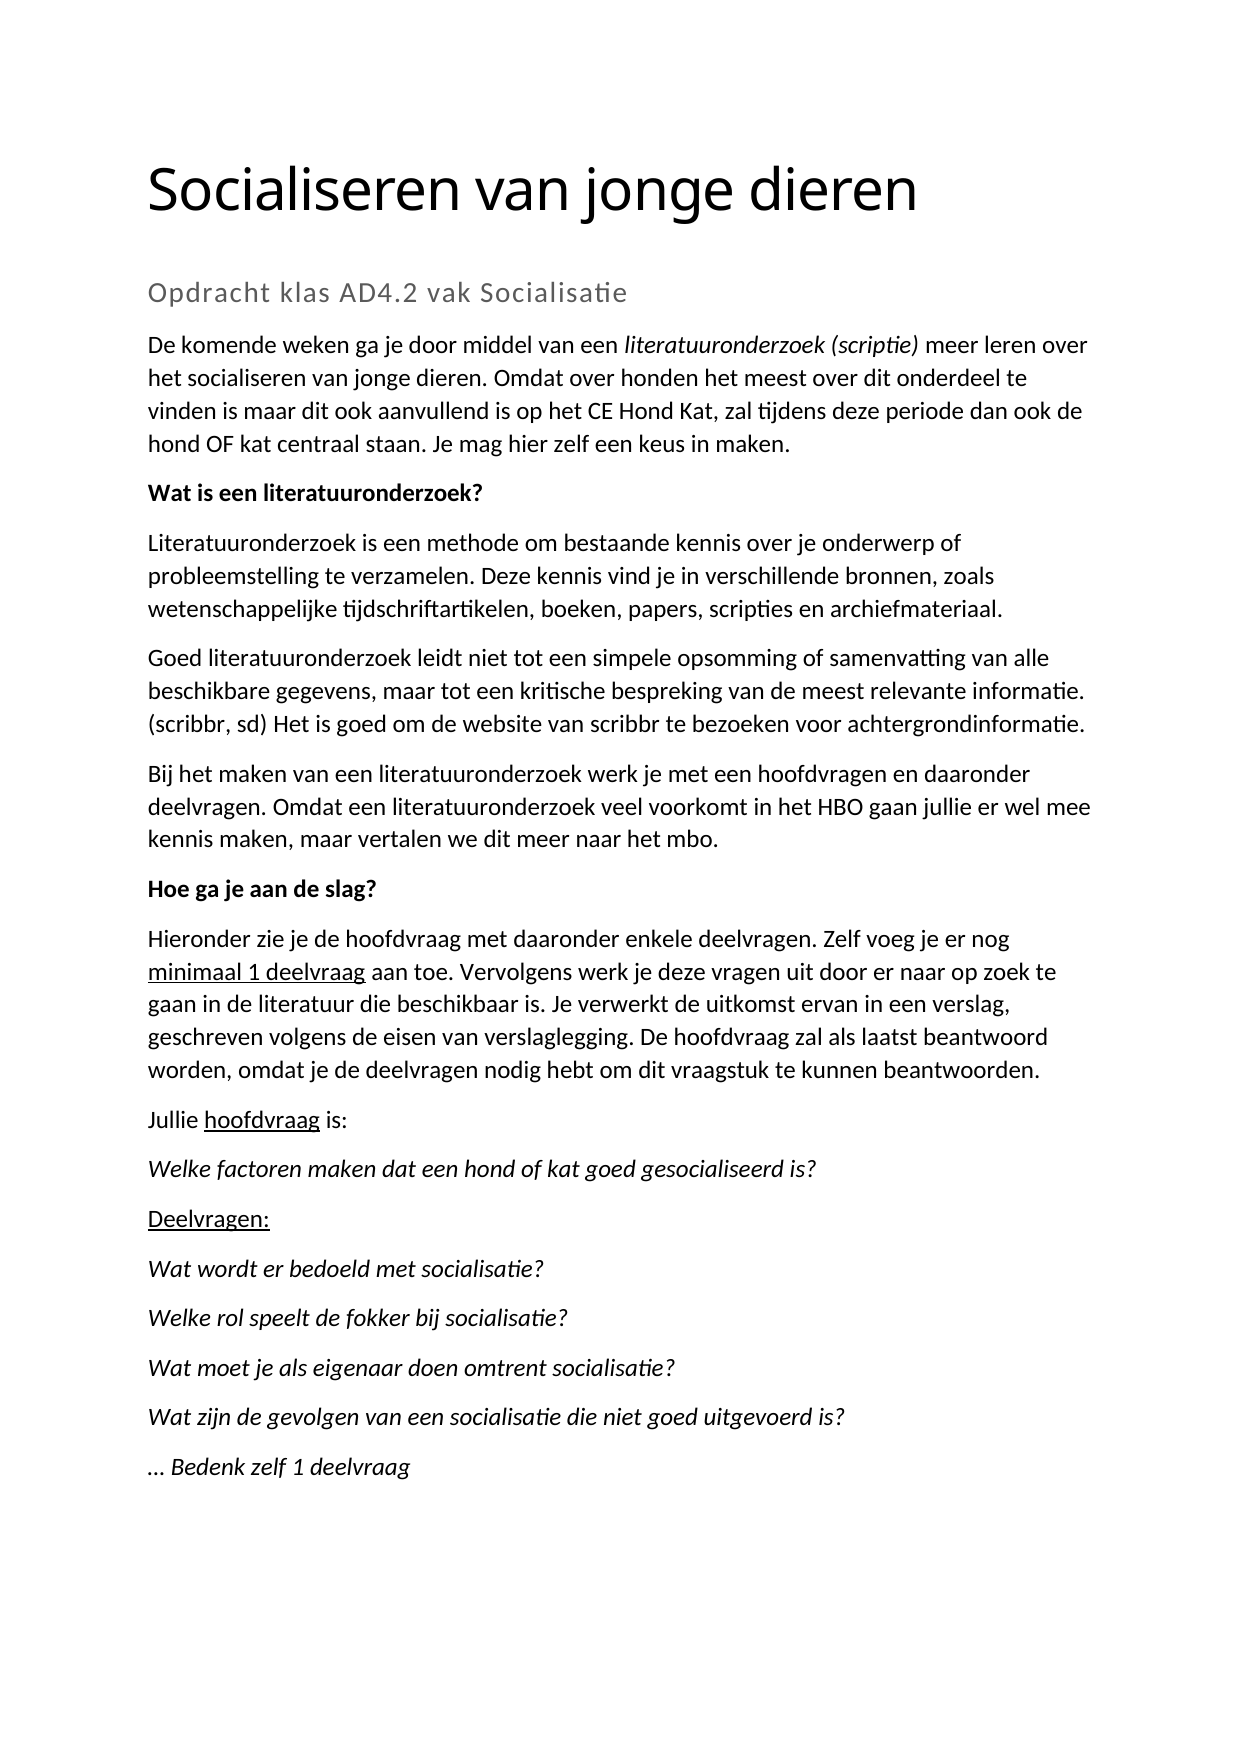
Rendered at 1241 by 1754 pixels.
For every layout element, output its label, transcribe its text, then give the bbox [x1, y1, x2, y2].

text Welke factoren maken dat een hond of kat goed gesocialiseerd is? [148, 1154, 1093, 1184]
text Hieronder zie je de hoofdvraag met daaronder enkele deelvragen. Zelf voeg je er nog minimaal 1 deelvraag aan toe. Vervolgens werk je deze vragen uit door er naar op zoek te gaan in de literatuur die beschikbaar is. Je verwerkt de uitkomst ervan in een verslag, geschreven volgens de eisen van verslaglegging. De hoofdvraag zal als laatst beantwoord worden, omdat je de deelvragen nodig hebt om dit vraagstuk te kunnen beantwoorden. [148, 923, 1093, 1085]
text Wat zijn de gevolgen van een socialisatie die niet goed uitgevoerd is? [148, 1402, 1093, 1432]
text Wat wordt er bedoeld met socialisatie? [148, 1253, 1093, 1283]
subtitle Opdracht klas AD4.2 vak Socialisatie [148, 274, 1093, 309]
text Wat moet je als eigenaar doen omtrent socialisatie? [148, 1352, 1093, 1382]
text … Bedenk zelf 1 deelvraag [148, 1451, 1093, 1482]
text Jullie hoofdvraag is: [148, 1104, 1093, 1134]
text Goed literatuuronderzoek leidt niet tot een simpele opsomming of samenvatting van alle beschikbare gegevens, maar tot een kritische bespreking van de meest relevante informatie. Het is goed om de website van scribbr te bezoeken voor achtergrondinformatie. [148, 642, 1093, 739]
text Welke rol speelt de fokker bij socialisatie? [148, 1302, 1093, 1333]
text Literatuuronderzoek is een methode om bestaande kennis over je onderwerp of probleemstelling te verzamelen. Deze kennis vind je in verschillende bronnen, zoals wetenschappelijke tijdschriftartikelen, boeken, papers, scripties en archiefmateriaal. [148, 527, 1093, 623]
text Wat is een literatuuronderzoek? [148, 477, 1093, 508]
text Hoe ga je aan de slag? [148, 873, 1093, 904]
text Deelvragen: [148, 1203, 1093, 1234]
text Bij het maken van een literatuuronderzoek werk je met een hoofdvragen en daaronder deelvragen. Omdat een literatuuronderzoek veel voorkomt in het HBO gaan jullie er wel mee kennis maken, maar vertalen we dit meer naar het mbo. [148, 758, 1093, 854]
title Socialiseren van jonge dieren [148, 148, 1093, 227]
text De komende weken ga je door middel van een literatuuronderzoek (scriptie) meer leren over het socialiseren van jonge dieren. Omdat over honden het meest over dit onderdeel te vinden is maar dit ook aanvullend is op het CE Hond Kat, zal tijdens deze periode dan ook de hond OF kat centraal staan. Je mag hier zelf een keus in maken. [148, 329, 1093, 458]
